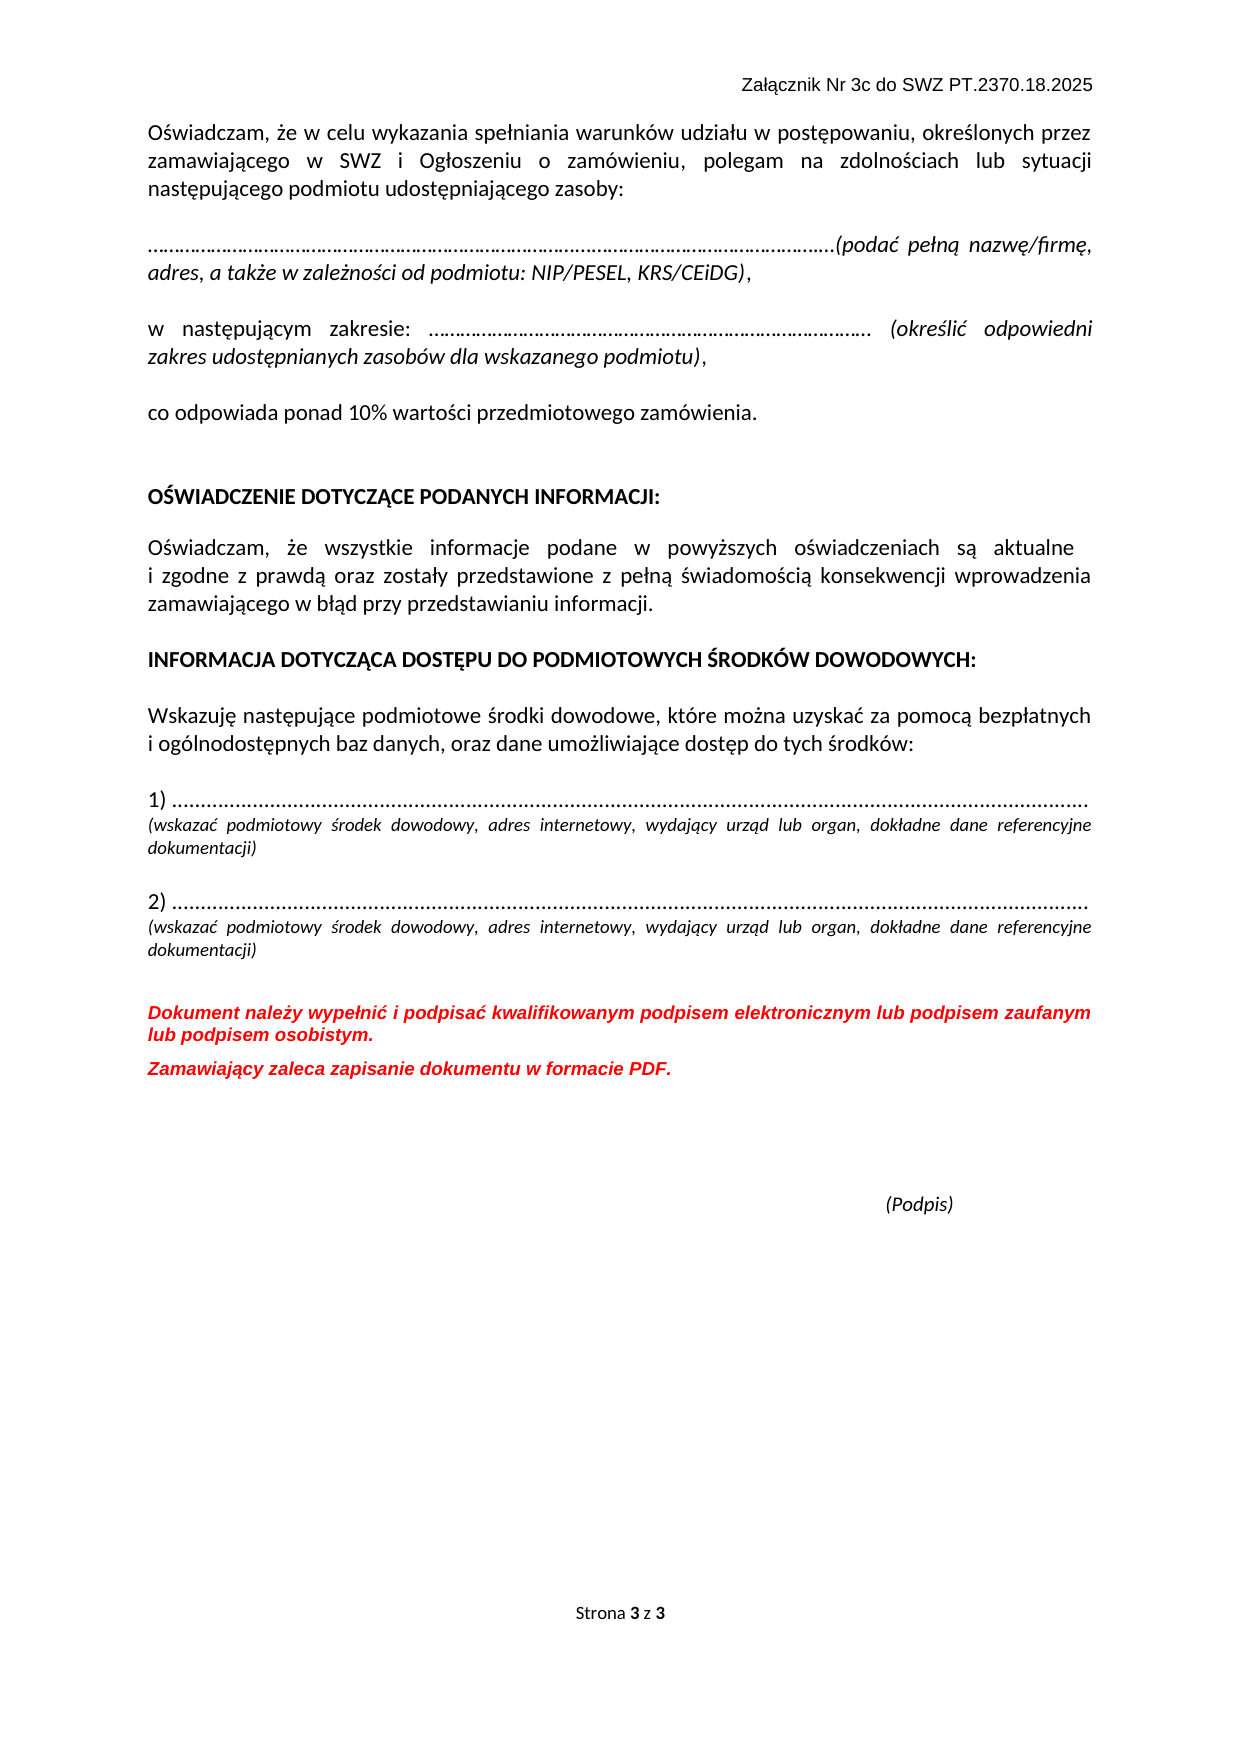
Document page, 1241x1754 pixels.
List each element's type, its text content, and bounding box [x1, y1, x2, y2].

text Dokument należy wypełnić i podpisać kwalifikowanym podpisem elektronicznym lub podpisem zaufanym lub podpisem osobistym. [148, 1002, 1093, 1045]
text Oświadczam, że w celu wykazania spełniania warunków udziału w postępowaniu, określonych przez zamawiającego w SWZ i Ogłoszeniu o zamówieniu, polegam na zdolnościach lub sytuacji następującego podmiotu udostępniającego zasoby: [148, 118, 1093, 202]
text OŚWIADCZENIE DOTYCZĄCE PODANYCH INFORMACJI: [148, 482, 1093, 510]
text Zamawiający zaleca zapisanie dokumentu w formacie PDF. [148, 1057, 1093, 1079]
text 1) ............................................................................................................................................................... [148, 786, 1093, 813]
text (Podpis) [413, 1191, 1093, 1216]
text 2) ............................................................................................................................................................... [148, 887, 1093, 915]
text Wskazuję następujące podmiotowe środki dowodowe, które można uzyskać za pomocą bezpłatnych i ogólnodostępnych baz danych, oraz dane umożliwiające dostęp do tych środków: [148, 701, 1093, 757]
text (wskazać podmiotowy środek dowodowy, adres internetowy, wydający urząd lub organ, dokładne dane referencyjne dokumentacji) [148, 915, 1093, 961]
text Oświadczam, że wszystkie informacje podane w powyższych oświadczeniach są aktualne i zgodne z prawdą oraz zostały przedstawione z pełną świadomością konsekwencji wprowadzenia zamawiającego w błąd przy przedstawianiu informacji. [148, 533, 1093, 617]
text INFORMACJA DOTYCZĄCA DOSTĘPU DO PODMIOTOWYCH ŚRODKÓW DOWODOWYCH: [148, 645, 1093, 673]
text ………………………………………………………………………...…………………………………….…(podać pełną nazwę/firmę, adres, a także w zależności od podmiotu: NIP/PESEL, KRS/CEiDG), [148, 230, 1093, 286]
text (wskazać podmiotowy środek dowodowy, adres internetowy, wydający urząd lub organ, dokładne dane referencyjne dokumentacji) [148, 813, 1093, 859]
text w następującym zakresie: ………………………………………………………………………… (określić odpowiedni zakres udostępnianych zasobów dla wskazanego podmiotu), [148, 314, 1093, 370]
text co odpowiada ponad 10% wartości przedmiotowego zamówienia. [148, 398, 1093, 426]
